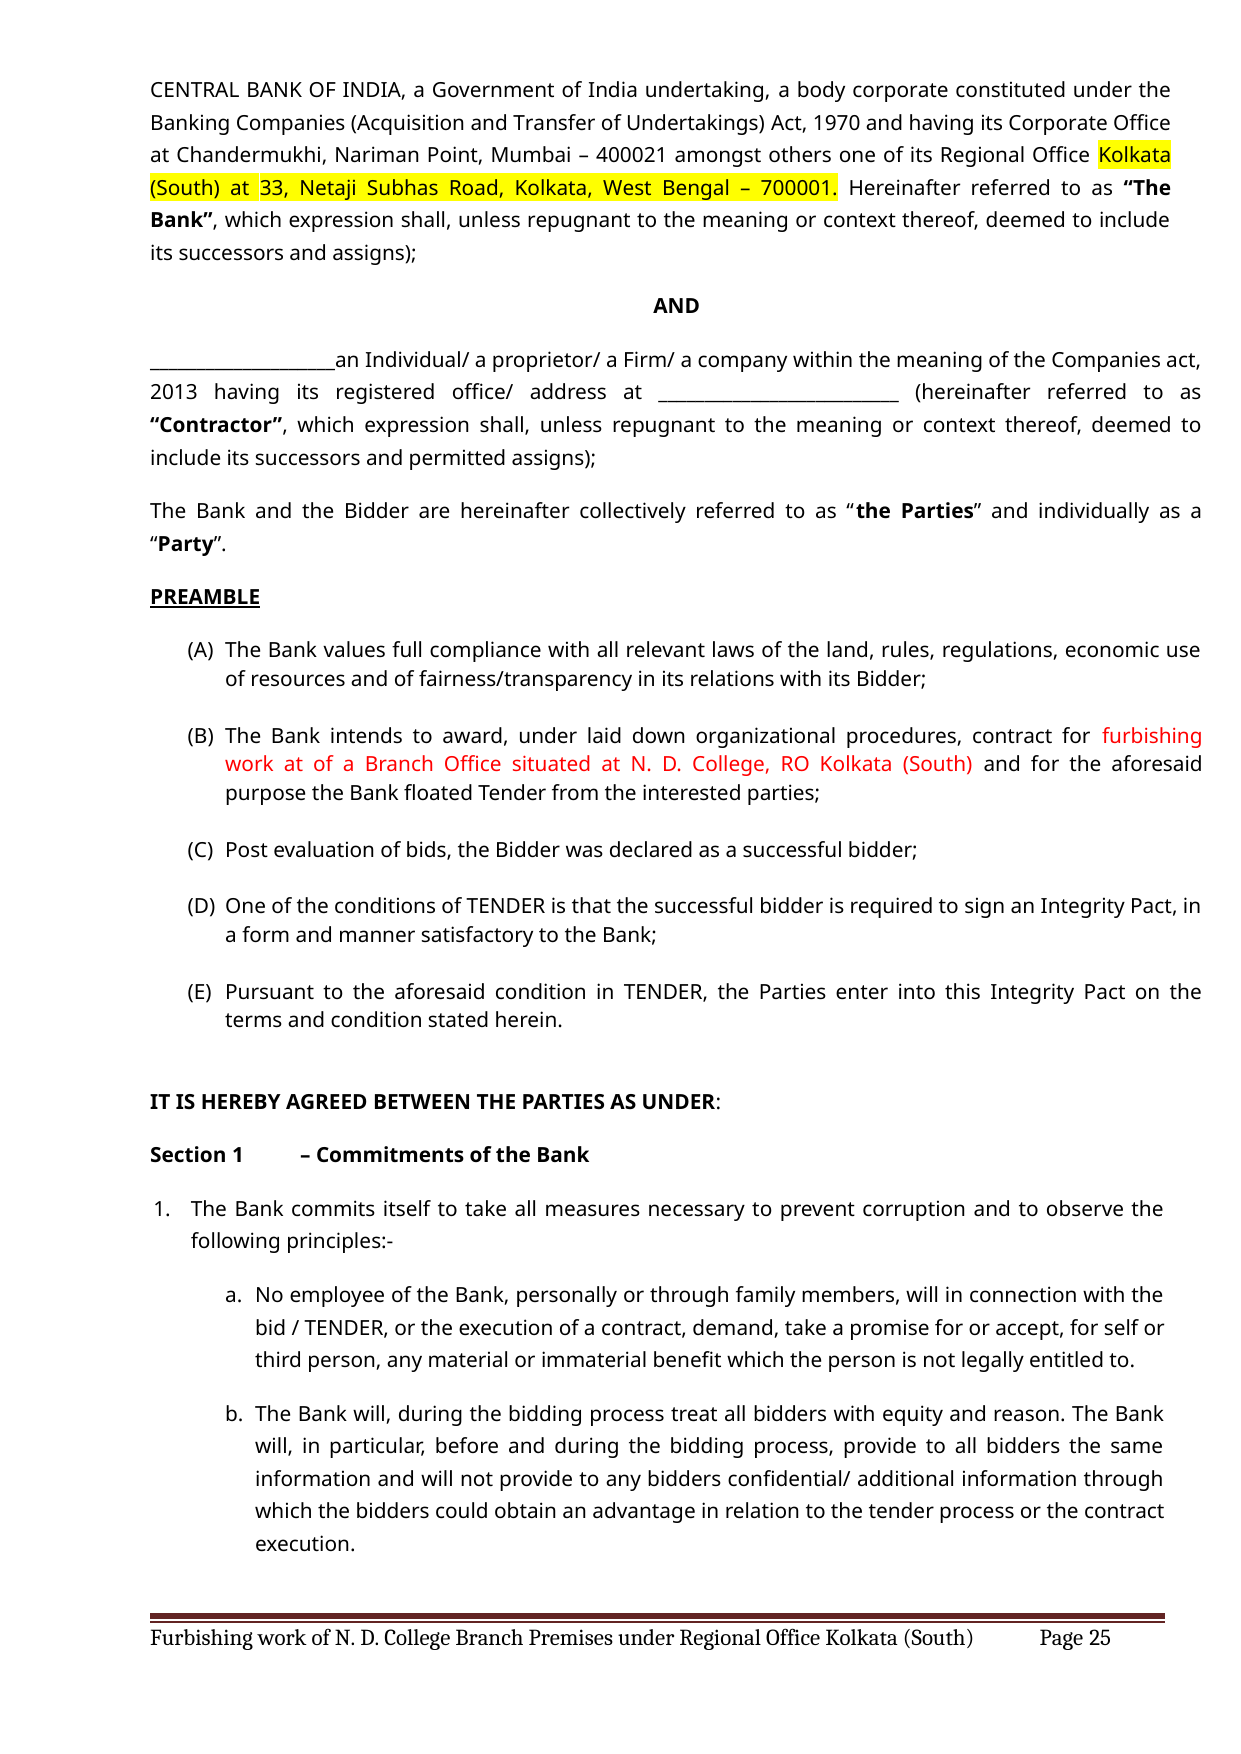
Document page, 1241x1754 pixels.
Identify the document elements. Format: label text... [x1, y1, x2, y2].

text AND [150, 291, 1203, 320]
text b. The Bank will, during the bidding process treat all bidders with equity and reason. The Bank will, in particular, before and during the bidding process, provide to all bidders the same information and will not provide to any bidders confidential/ additional information through which the bidders could obtain an advantage in relation to the tender process or the contract execution. [225, 1399, 1165, 1558]
text IT IS HEREBY AGREED BETWEEN THE PARTIES AS UNDER: [150, 1087, 1203, 1116]
text 1. The Bank commits itself to take all measures necessary to prevent corruption and to observe the following principles:- [153, 1194, 1165, 1255]
text CENTRAL BANK OF INDIA, a Government of India undertaking, a body corporate constituted under the Banking Companies (Acquisition and Transfer of Undertakings) Act, 1970 and having its Corporate Office at Chandermukhi, Nariman Point, Mumbai – 400021 amongst others one of its Regional Office Kolkata (South) at 33, Netaji Subhas Road, Kolkata, West Bengal – 700001. Hereinafter referred to as “The Bank”, which expression shall, unless repugnant to the meaning or context thereof, deemed to include its successors and assigns); [150, 75, 1171, 266]
text a. No employee of the Bank, personally or through family members, will in connection with the bid / TENDER, or the execution of a contract, demand, take a promise for or accept, for self or third person, any material or immaterial benefit which the person is not legally entitled to. [225, 1280, 1165, 1374]
list The Bank intends to award, under laid down organizational procedures, contract for furbishing work at of a Branch Office situated at N. D. College, RO Kolkata (South) and for the aforesaid purpose the Bank floated Tender from the interested parties; [150, 721, 1165, 806]
list One of the conditions of TENDER is that the successful bidder is required to sign an Integrity Pact, in a form and manner satisfactory to the Bank; [150, 892, 1165, 948]
list The Bank values full compliance with all relevant laws of the land, rules, regulations, economic use of resources and of fairness/transparency in its relations with its Bidder; [187, 636, 1203, 692]
text The Bank and the Bidder are hereinafter collectively referred to as “the Parties” and individually as a “Party”. [150, 496, 1203, 557]
text Section 1 – Commitments of the Bank [150, 1141, 1165, 1169]
list Post evaluation of bids, the Bidder was declared as a successful bidder; [150, 835, 1165, 863]
text PREAMBLE [150, 582, 1203, 611]
list Pursuant to the aforesaid condition in TENDER, the Parties enter into this Integrity Pact on the terms and condition stated herein. [150, 977, 1165, 1034]
text ____________________an Individual/ a proprietor/ a Firm/ a company within the meaning of the Companies act, 2013 having its registered office/ address at __________________________ (hereinafter referred to as “Contractor”, which expression shall, unless repugnant to the meaning or context thereof, deemed to include its successors and permitted assigns); [150, 345, 1203, 471]
